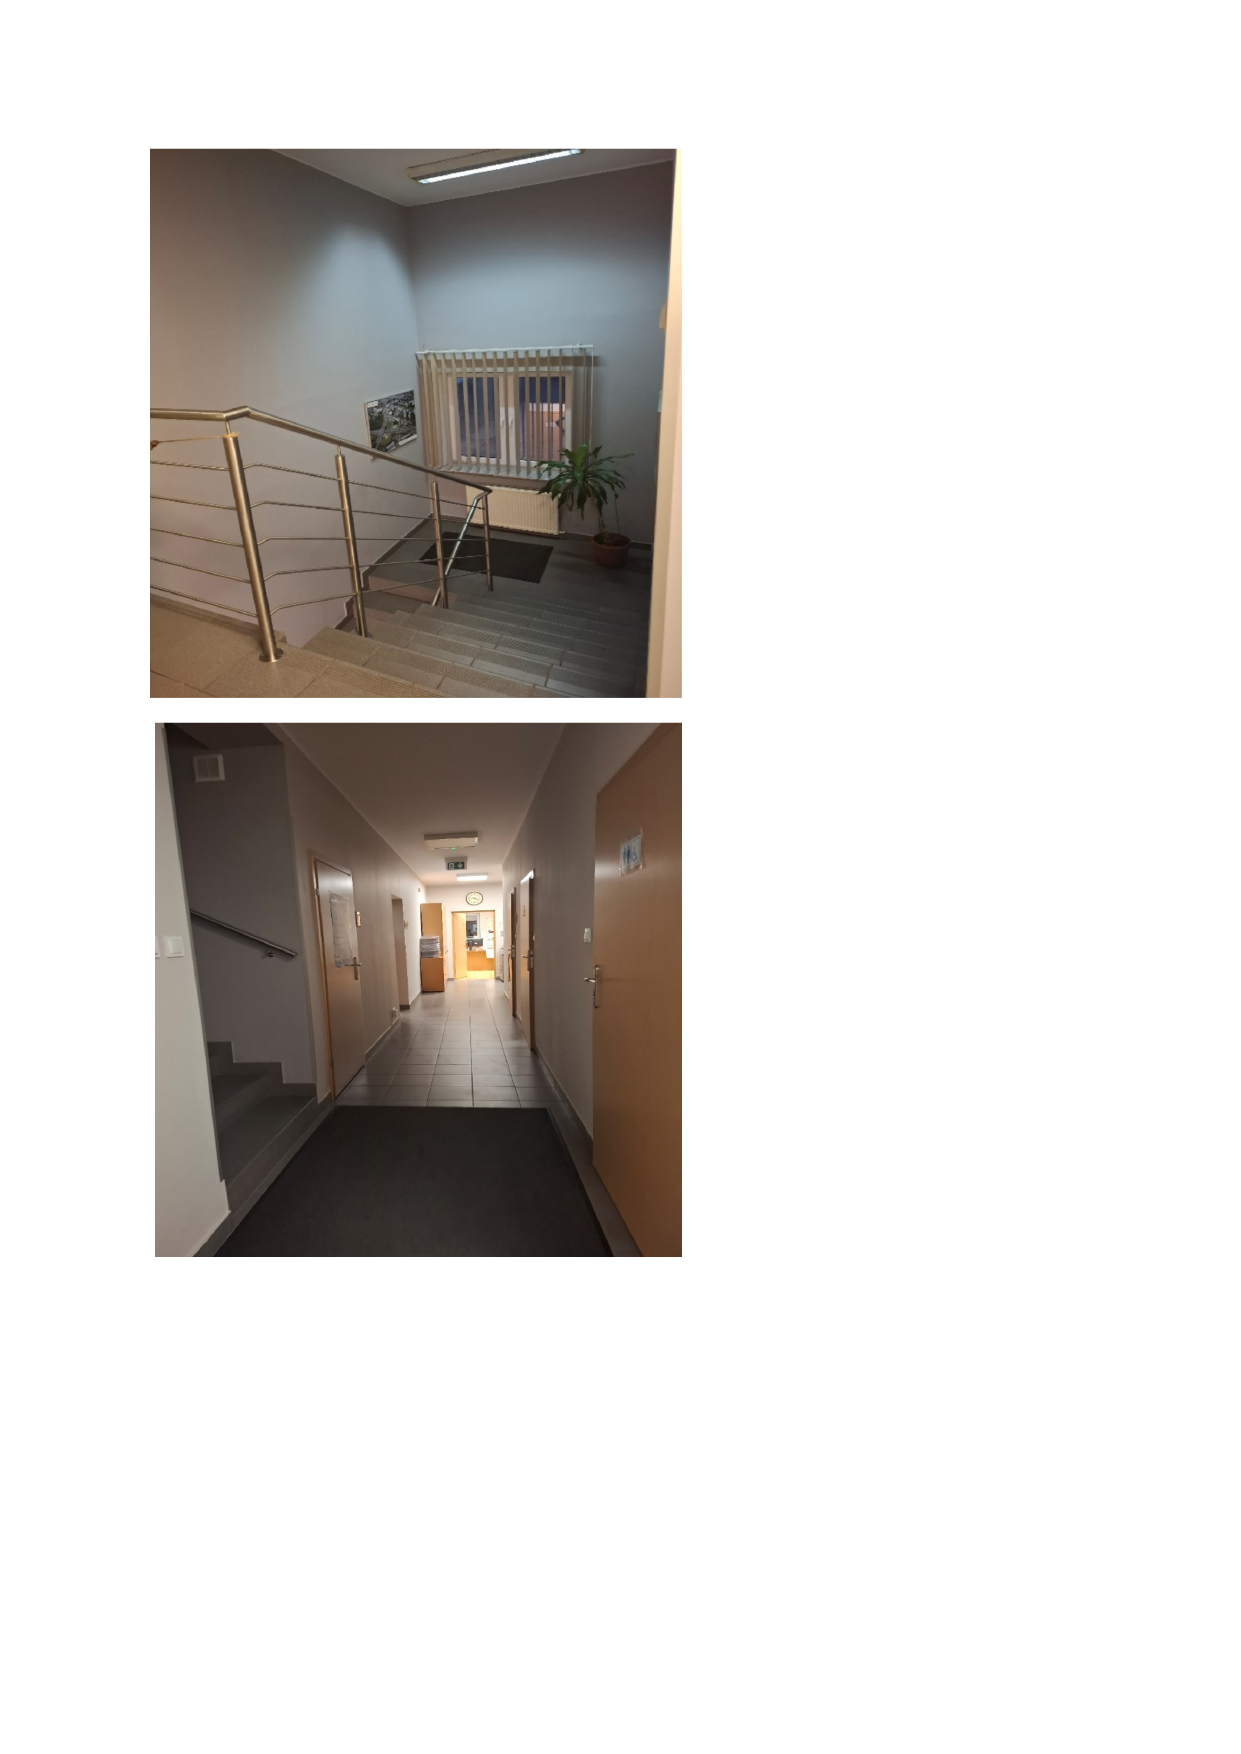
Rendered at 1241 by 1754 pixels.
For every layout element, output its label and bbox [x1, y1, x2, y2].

picture [150, 149, 681, 697]
picture [155, 723, 681, 1257]
